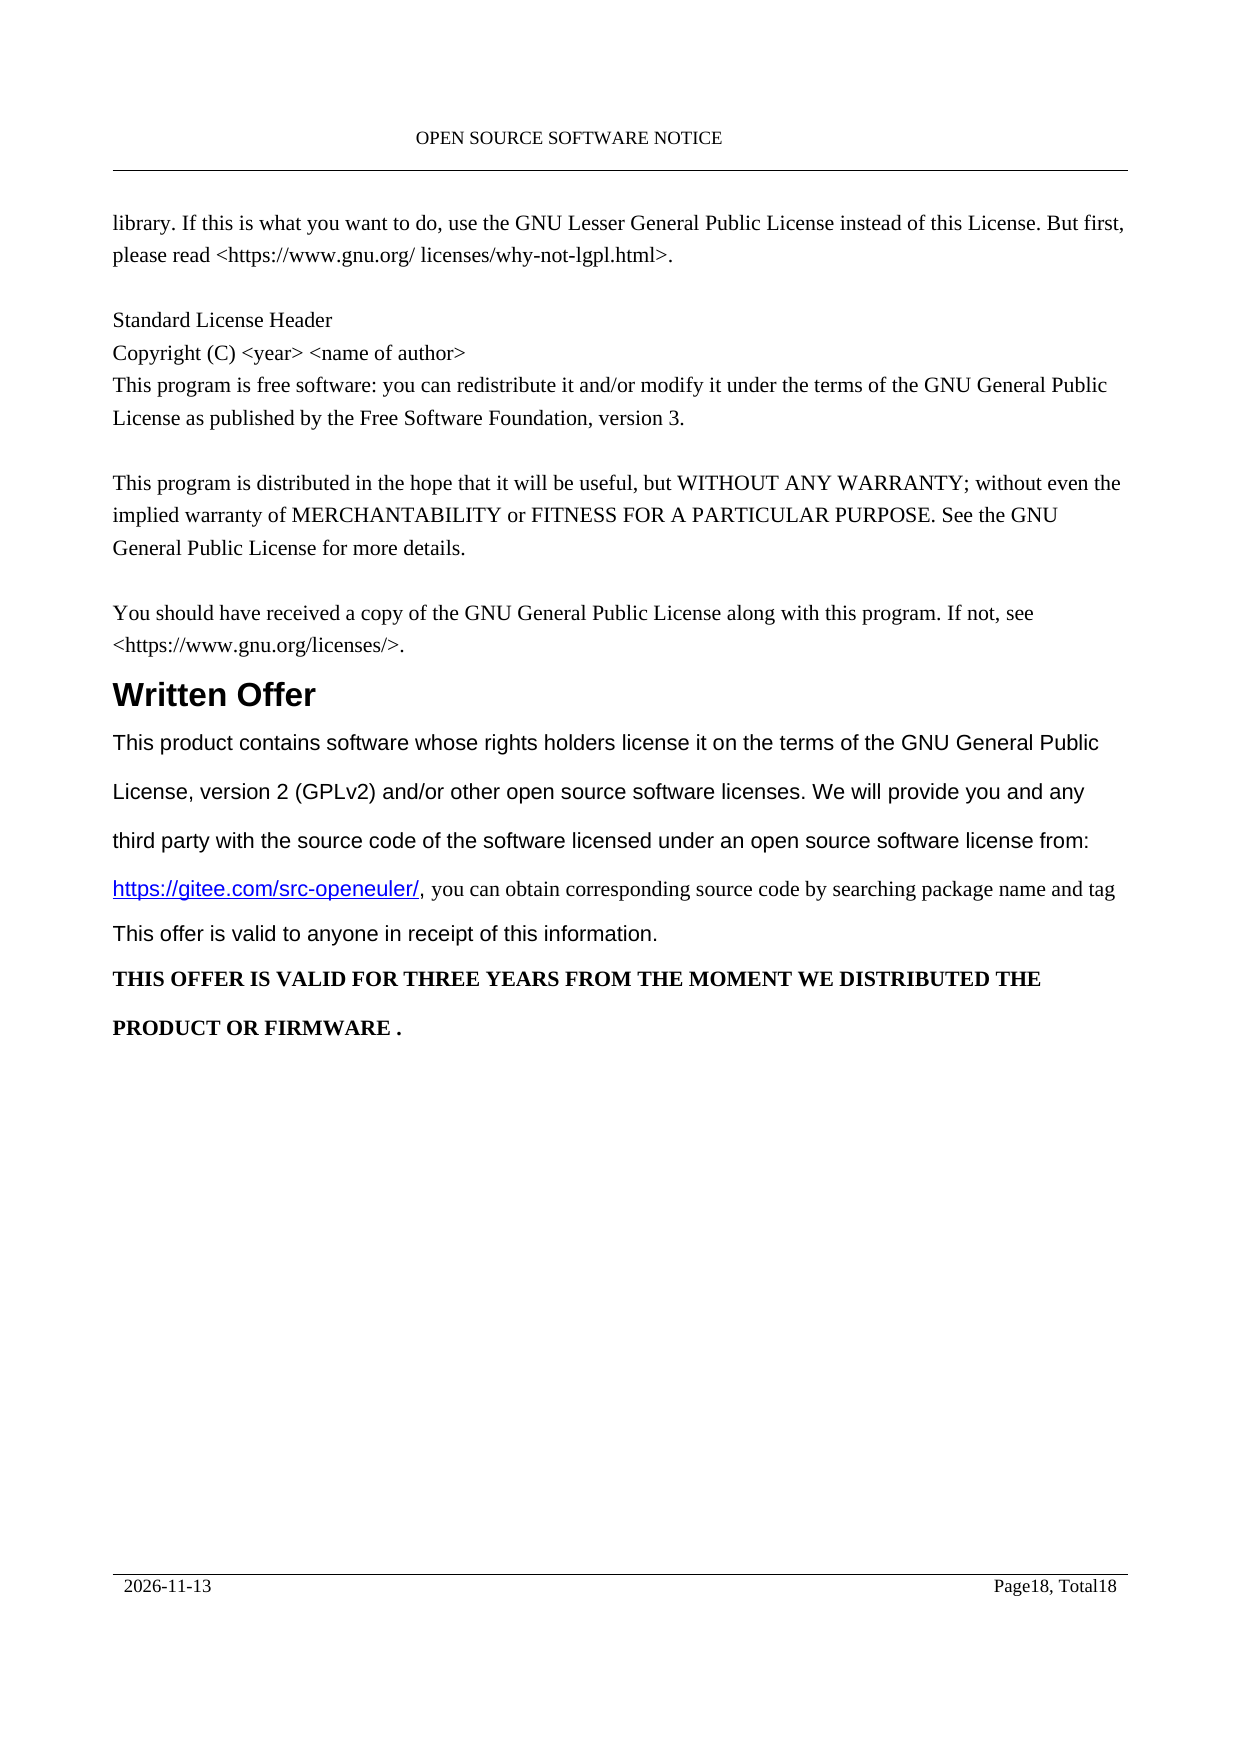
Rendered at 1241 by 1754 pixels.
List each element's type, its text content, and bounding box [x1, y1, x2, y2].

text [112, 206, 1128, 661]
text Written Offer [112, 661, 1128, 726]
text This product contains software whose rights holders license it on the terms of the GNU General Public License, version 2 (GPLv2) and/or other open source software licenses. We will provide you and any third party with the source code of the software licensed under an open source software license from: https://gitee.com/src-openeuler/, you can obtain corresponding source code by searching package name and tag [112, 726, 1128, 905]
text This offer is valid to anyone in receipt of this information. [112, 918, 1128, 950]
text This offer is valid for three years from the moment we distributed the product or firmware . [112, 963, 1128, 1044]
